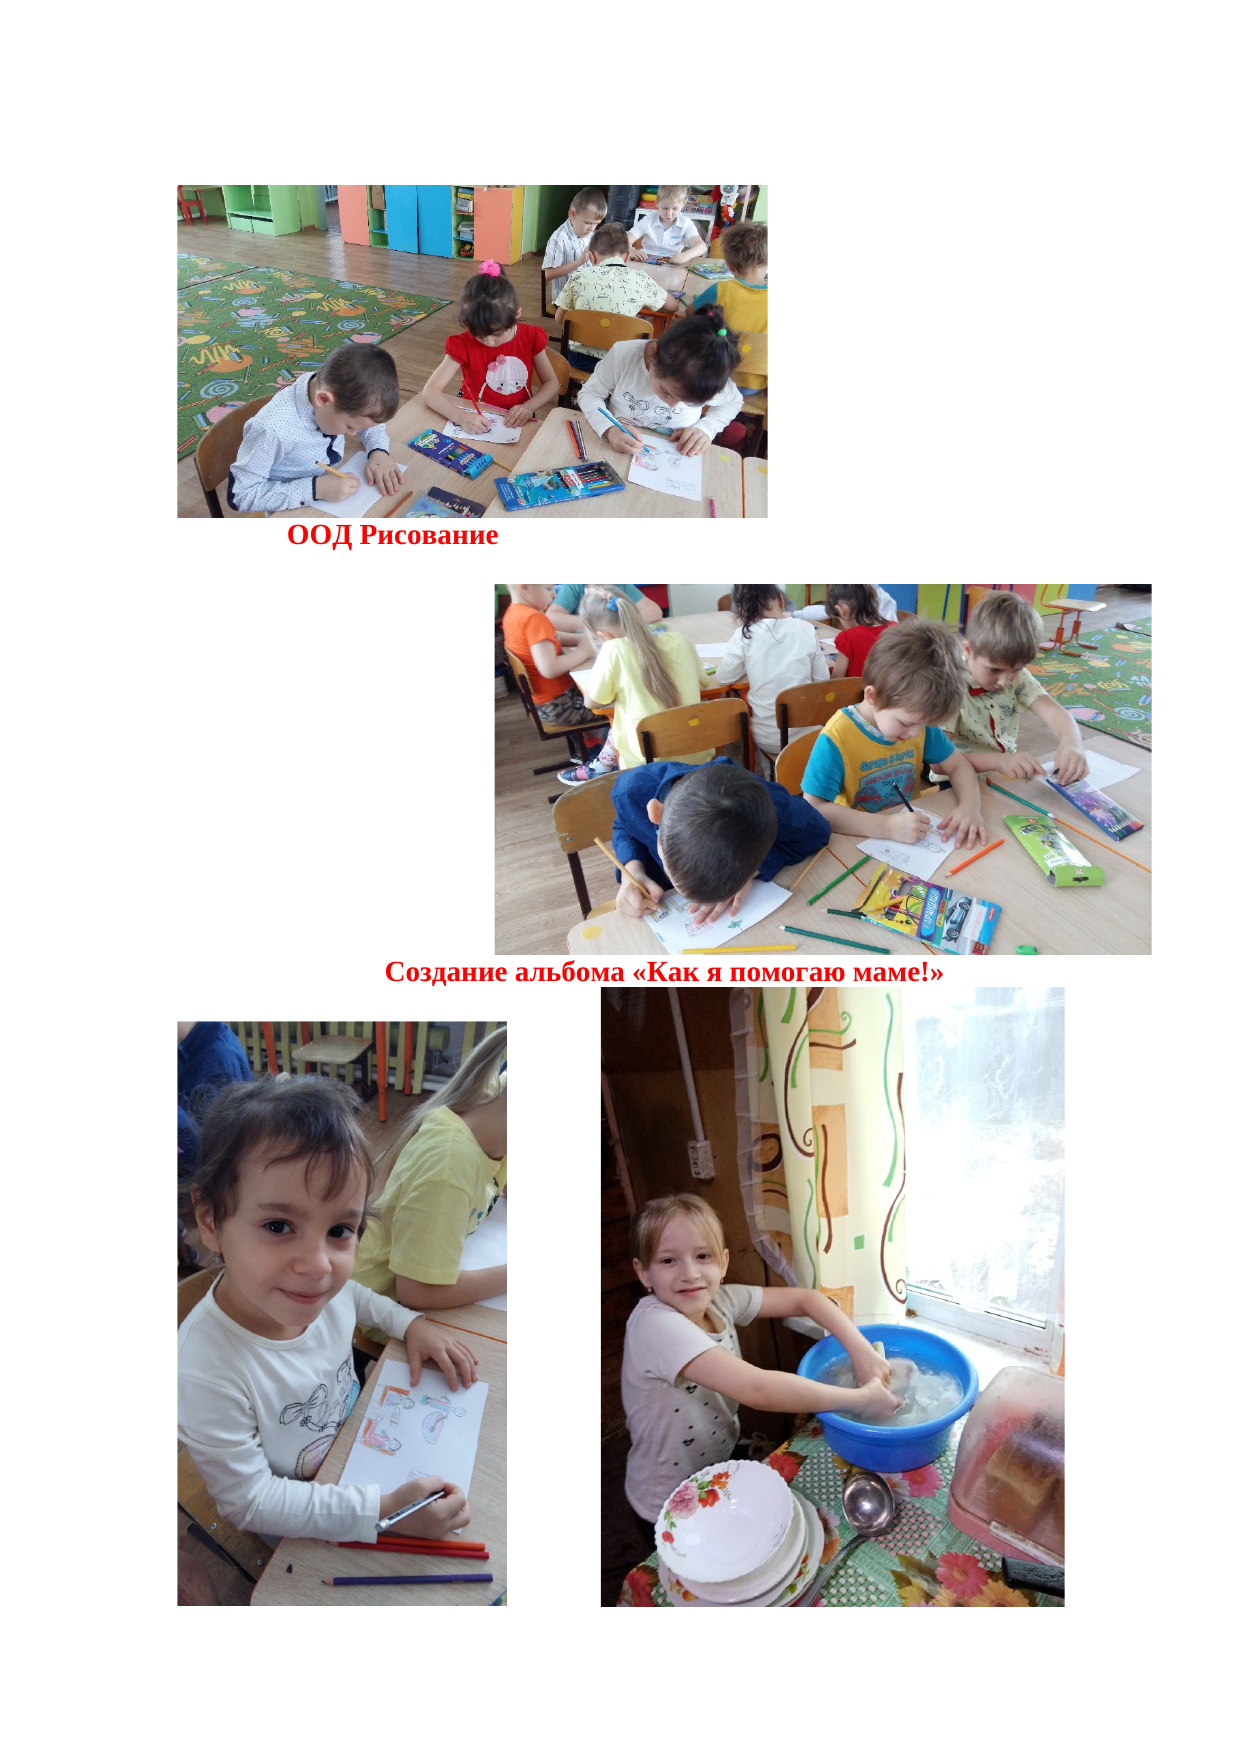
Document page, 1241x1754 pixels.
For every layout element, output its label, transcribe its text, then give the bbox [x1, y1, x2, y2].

picture [178, 1022, 507, 1606]
picture [494, 584, 1152, 955]
text ООД Рисование [177, 517, 1152, 551]
picture [600, 987, 1065, 1607]
picture [177, 185, 768, 518]
text Создание альбома «Как я помогаю маме!» [177, 954, 1152, 988]
